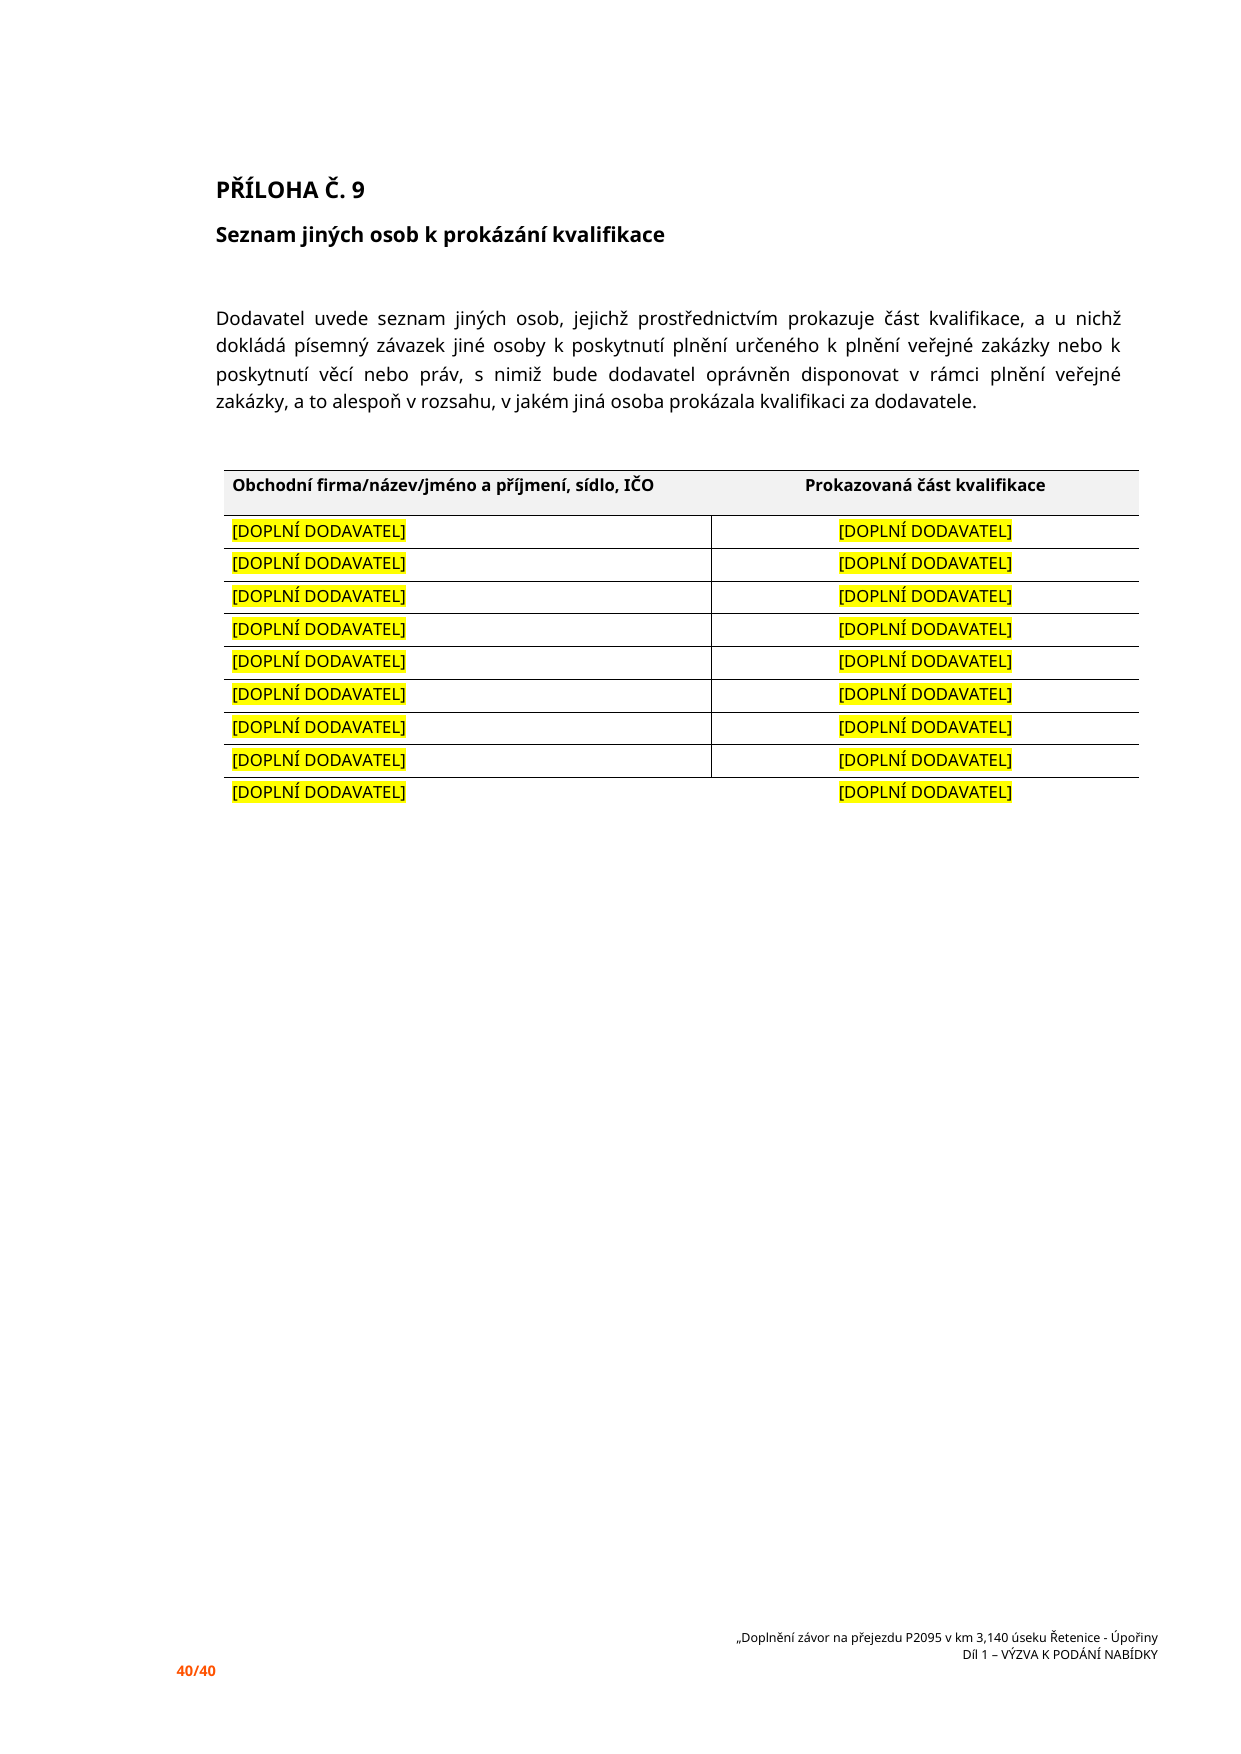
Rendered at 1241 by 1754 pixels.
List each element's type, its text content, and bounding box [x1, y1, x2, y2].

table_header Prokazovaná část kvalifikace [711, 471, 1139, 515]
table_cell [DOPLNÍ DODAVATEL] [224, 647, 711, 679]
text Příloha č. 9 [216, 174, 1122, 205]
table_cell [DOPLNÍ DODAVATEL] [224, 614, 711, 646]
table_cell [DOPLNÍ DODAVATEL] [224, 516, 711, 548]
table_cell [DOPLNÍ DODAVATEL] [224, 745, 711, 777]
table_cell [DOPLNÍ DODAVATEL] [712, 549, 1139, 581]
text Dodavatel uvede seznam jiných osob, jejichž prostřednictvím prokazuje část kvalifikace, a u nichž dokládá písemný závazek jiné osoby k poskytnutí plnění určeného k plnění veřejné zakázky nebo k poskytnutí věcí nebo práv, s nimiž bude dodavatel oprávněn disponovat v rámci plnění veřejné zakázky, a to alespoň v rozsahu, v jakém jiná osoba prokázala kvalifikaci za dodavatele. [216, 305, 1122, 414]
table_cell [DOPLNÍ DODAVATEL] [224, 549, 711, 581]
table_cell [DOPLNÍ DODAVATEL] [712, 647, 1139, 679]
text Seznam jiných osob k prokázání kvalifikace [216, 221, 1122, 249]
table_cell [DOPLNÍ DODAVATEL] [224, 582, 711, 613]
table_cell [DOPLNÍ DODAVATEL] [712, 516, 1139, 548]
table_cell [DOPLNÍ DODAVATEL] [224, 680, 711, 711]
table_cell [DOPLNÍ DODAVATEL] [712, 680, 1139, 711]
table_cell [DOPLNÍ DODAVATEL] [712, 614, 1139, 646]
table_cell [DOPLNÍ DODAVATEL] [224, 778, 711, 809]
table_cell [DOPLNÍ DODAVATEL] [712, 745, 1139, 777]
table_cell [DOPLNÍ DODAVATEL] [712, 582, 1139, 613]
table_cell [DOPLNÍ DODAVATEL] [711, 778, 1139, 809]
table_cell [DOPLNÍ DODAVATEL] [224, 713, 711, 744]
table_header Obchodní firma/název/jméno a příjmení, sídlo, IČO [224, 471, 711, 515]
table_cell [DOPLNÍ DODAVATEL] [712, 713, 1139, 744]
